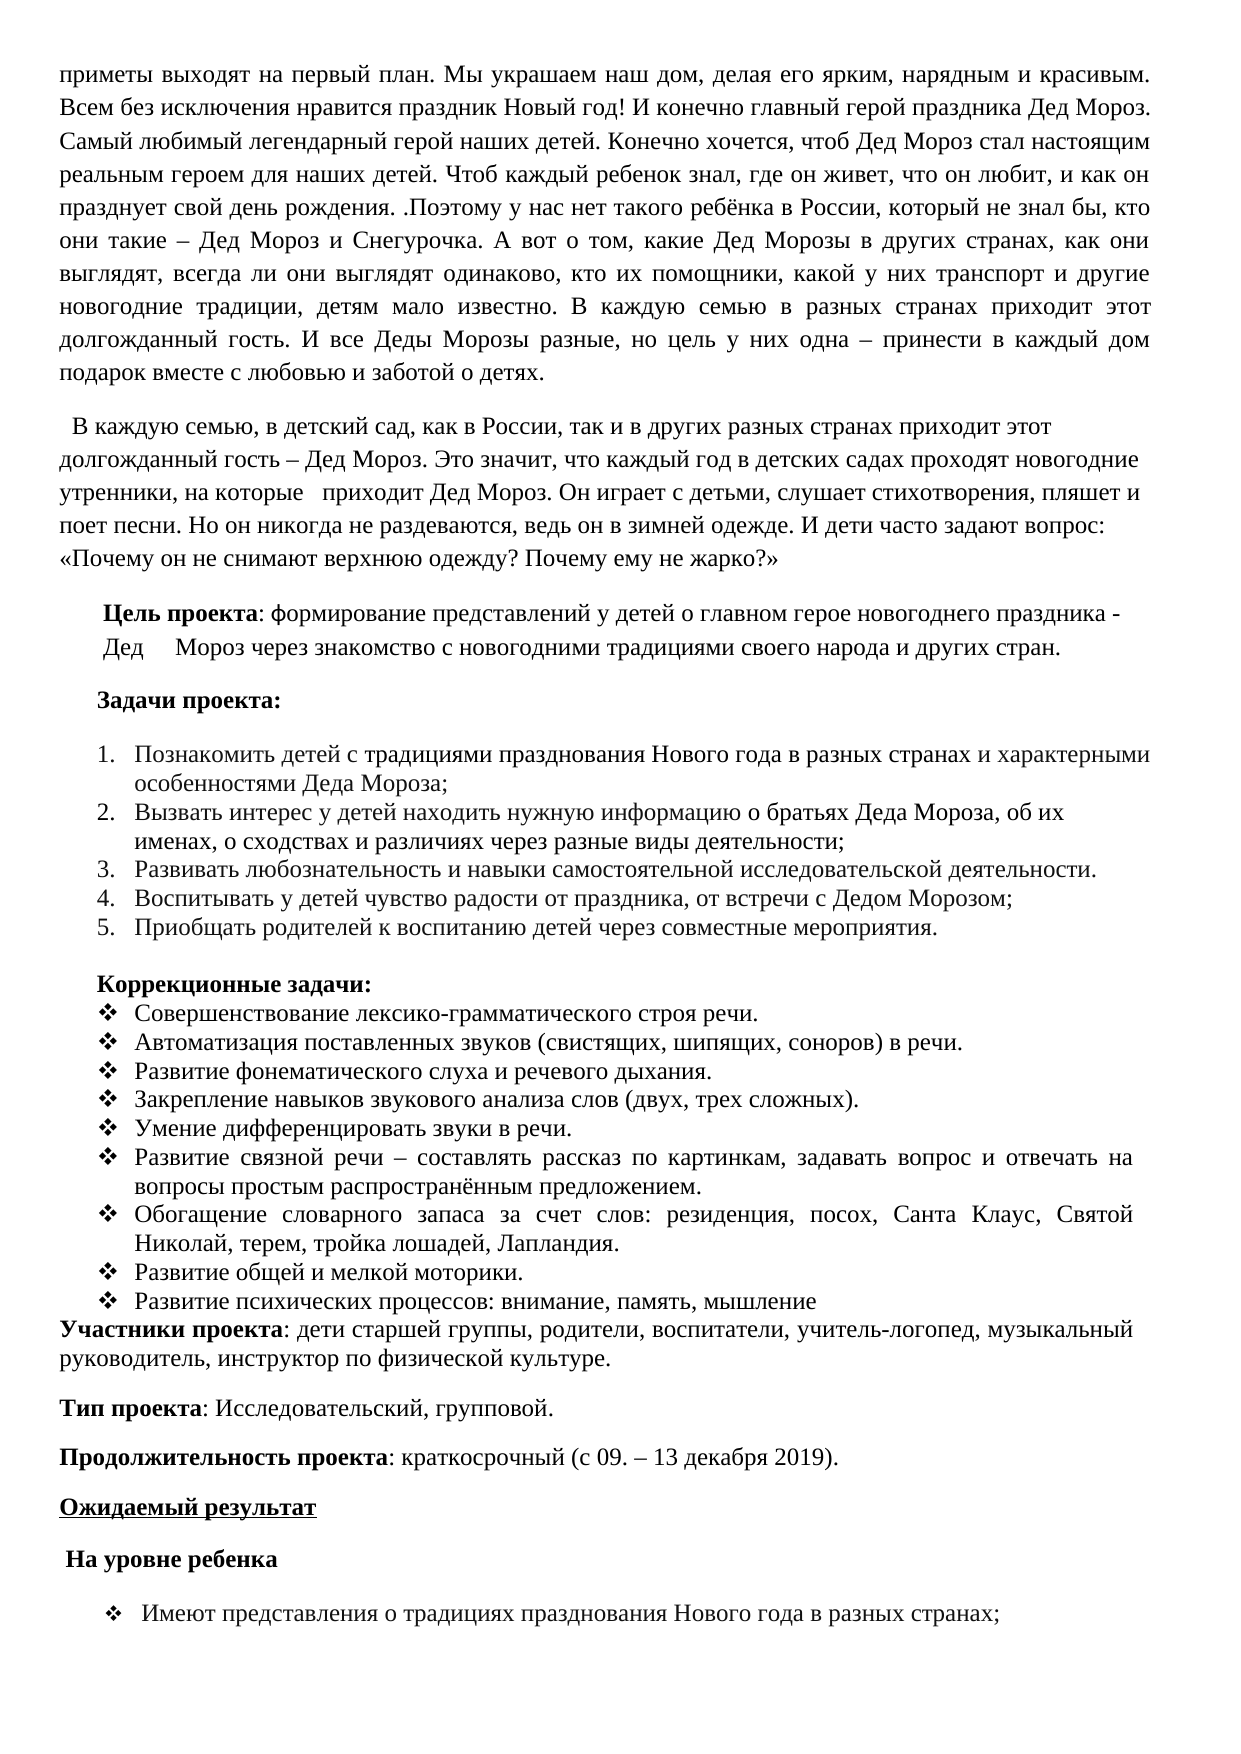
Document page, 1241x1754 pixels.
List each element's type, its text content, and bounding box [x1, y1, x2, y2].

list Имеют представления о традициях празднования Нового года в разных странах; [103, 1596, 1152, 1627]
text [59, 287, 1152, 324]
list Познакомить детей с традициями празднования Нового года в разных странах и характерными особенностями Деда Мороза; [97, 739, 1152, 797]
list Совершенствование лексико-грамматического строя речи. [97, 998, 1134, 1027]
list Развитие психических процессов: внимание, память, мышление [97, 1286, 1152, 1314]
list Развитие связной речи – составлять рассказ по картинкам, задавать вопрос и отвечать на вопросы простым распространённым предложением. [97, 1142, 1134, 1199]
text Участники проекта: дети старшей группы, родители, воспитатели, учитель-логопед, музыкальный руководитель, инструктор по физической культуре. [59, 1314, 1134, 1372]
list Развитие фонематического слуха и речевого дыхания. [97, 1056, 1134, 1084]
list Закрепление навыков звукового анализа слов (двух, трех сложных). [97, 1084, 1134, 1113]
list Развитие общей и мелкой моторики. [97, 1257, 1134, 1286]
list Умение дифференцировать звуки в речи. [97, 1113, 1134, 1142]
text На уровне ребенка [59, 1544, 1152, 1573]
text Тип проекта: Исследовательский, групповой. [59, 1393, 1134, 1422]
list Автоматизация поставленных звуков (свистящих, шипящих, соноров) в речи. [97, 1027, 1134, 1056]
text Продолжительность проекта: краткосрочный (с 09. – 13 декабря 2019). [59, 1442, 1134, 1471]
text Задачи проекта: [59, 686, 1152, 714]
list Вызвать интерес у детей находить нужную информацию о братьях Деда Мороза, об их именах, о сходствах и различиях через разные виды деятельности; [845, 797, 1152, 854]
text В каждую семью, в детский сад, как в России, так и в других разных странах приходит этот долгожданный гость – Дед Мороз. Это значит, что каждый год в детских садах проходят новогодние утренники, на которые приходит Дед Мороз. Он играет с детьми, слушает стихотворения, пляшет и поет песни. Но он никогда не раздеваются, ведь он в зимней одежде. И дети часто задают вопрос: «Почему он не снимают верхнюю одежду? Почему ему не жарко?» [59, 411, 1152, 572]
list Приобщать родителей к воспитанию детей через совместные мероприятия. [97, 912, 1152, 941]
list Воспитывать у детей чувство радости от праздника, от встречи с Дедом Морозом; [97, 883, 1152, 912]
text Цель проекта: формирование представлений у детей о главном герое новогоднего праздника - Дед Мороз через знакомство с новогодними традициями своего народа и других стран. [103, 597, 1152, 661]
list Развивать любознательность и навыки самостоятельной исследовательской деятельности. [97, 854, 1152, 883]
list Обогащение словарного запаса за счет слов: резиденция, посох, Санта Клаус, Святой Николай, терем, тройка лошадей, Лапландия. [97, 1199, 1134, 1257]
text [59, 88, 1152, 126]
text Коррекционные задачи: [59, 969, 1152, 998]
list Вызвать интерес у детей находить нужную информацию о братьях Деда Мороза, об их именах, о сходствах и различиях через разные виды деятельности; [97, 797, 748, 854]
text Ожидаемый результат [59, 1492, 1134, 1521]
